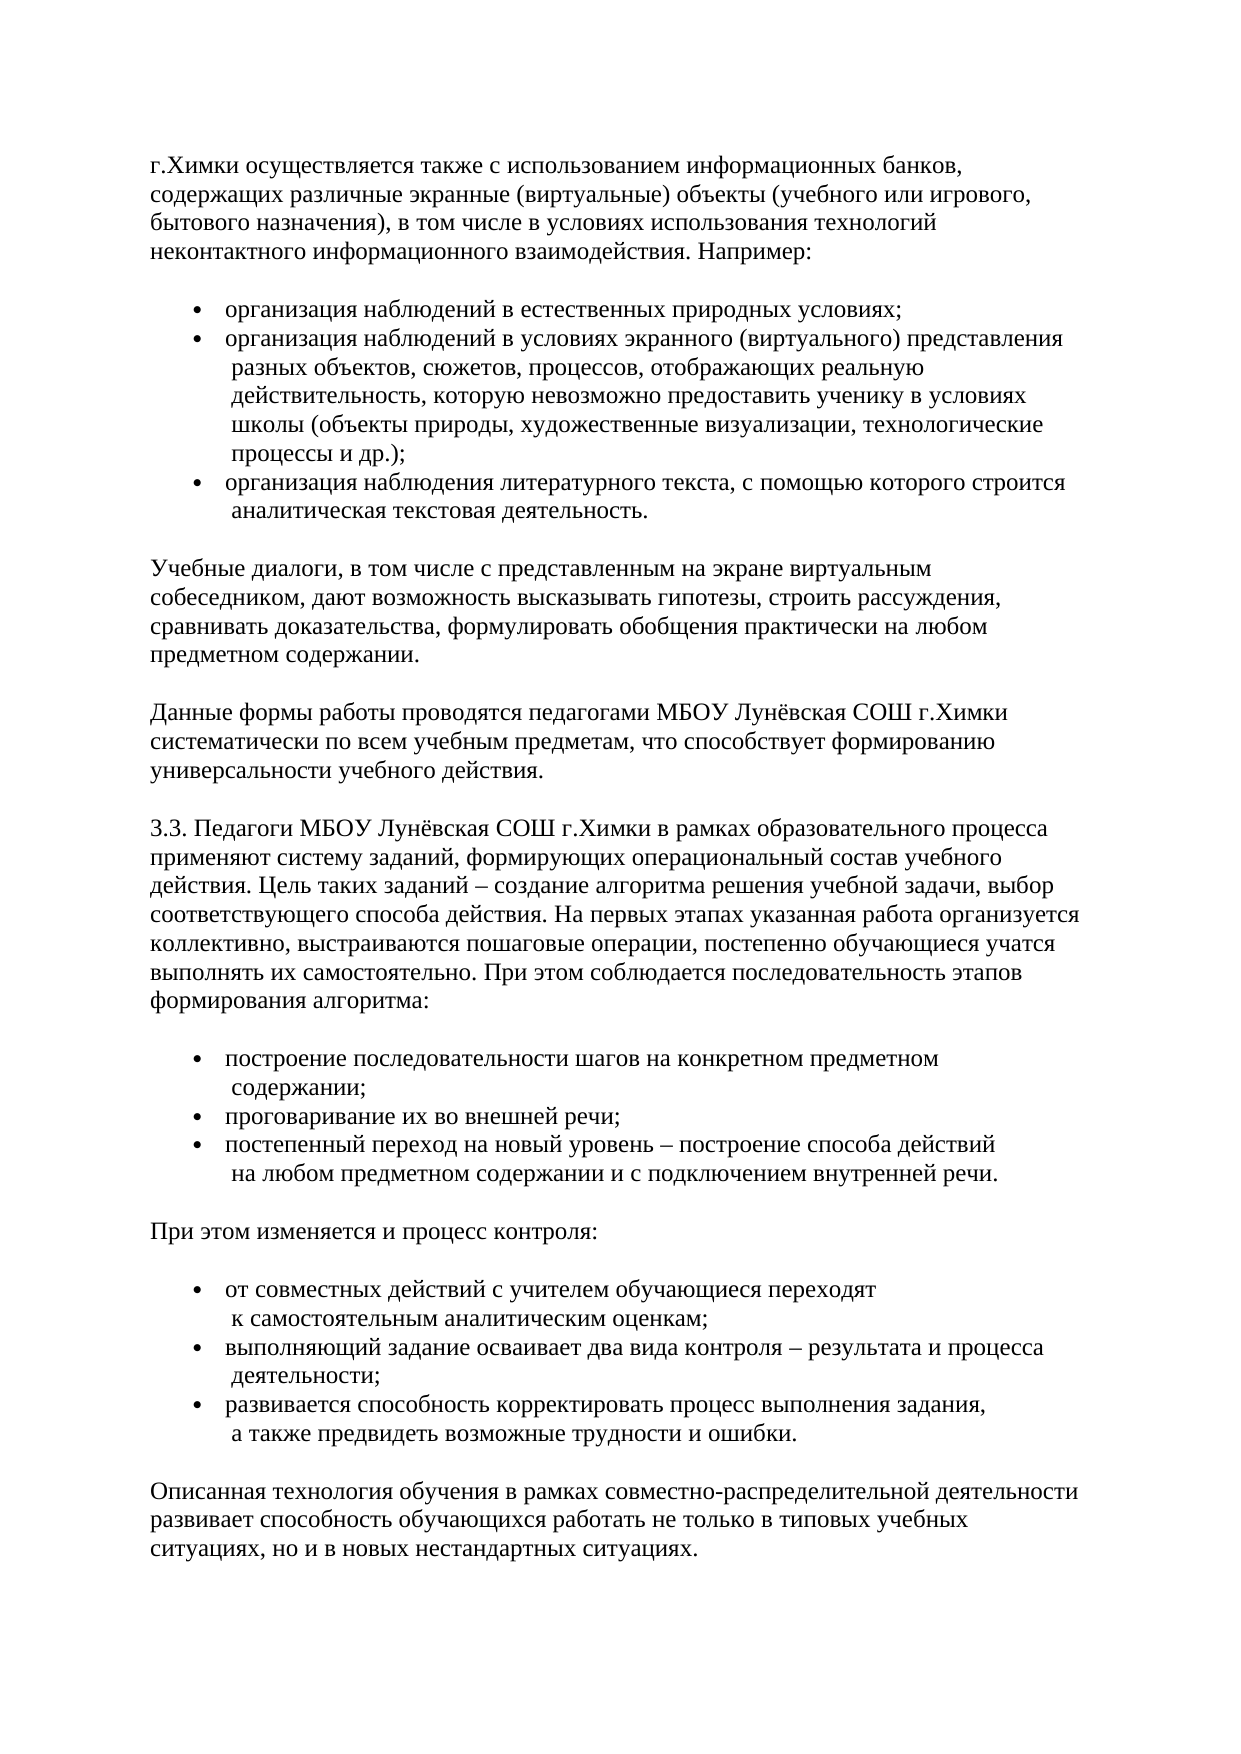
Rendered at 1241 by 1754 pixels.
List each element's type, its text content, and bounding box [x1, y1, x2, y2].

text Данные формы работы проводятся педагогами МБОУ Лунёвская СОШ г.Химки систематически по всем учебным предметам, что способствует формированию универсальности учебного действия. [150, 928, 1090, 1014]
list от совместных действий с учителем обучающиеся переходят к самостоятельным аналитическим оценкам; [194, 1534, 1071, 1592]
list организация наблюдений в условиях экранного (виртуального) представления разных объектов, сюжетов, процессов, отображающих реальную действительность, которую невозможно предоставить ученику в условиях школы (объекты природы, художественные визуализации, технологические процессы и др.); [194, 524, 1071, 668]
list постепенный переход на новый уровень – построение способа действий на любом предметном содержании и с подключением внутренней речи. [194, 1389, 1071, 1447]
list организация наблюдений в естественных природных условиях; [194, 496, 1071, 524]
list проговаривание их во внешней речи; [194, 1332, 1071, 1360]
list организация наблюдения литературного текста, с помощью которого строится аналитическая текстовая деятельность. [194, 697, 1071, 755]
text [150, 150, 1090, 236]
text При этом изменяется и процесс контроля: [150, 1476, 1090, 1505]
text 3.3. Педагоги МБОУ Лунёвская СОШ г.Химки в рамках образовательного процесса применяют систему заданий, формирующих операциональный состав учебного действия. Цель таких заданий – создание алгоритма решения учебной задачи, выбор соответствующего способа действия. На первых этапах указанная работа организуется коллективно, выстраиваются пошаговые операции, постепенно обучающиеся учатся выполнять их самостоятельно. При этом соблюдается последовательность этапов формирования алгоритма: [150, 1044, 1090, 1245]
text Поисковая и исследовательская деятельность развивают способность обучающегося к диалогу, обсуждению проблем, разрешению возникших противоречий в точках зрения. Поисковая и исследовательская деятельность в МБОУ Лунёвская СОШ г.Химки осуществляется также с использованием информационных банков, содержащих различные экранные (виртуальные) объекты (учебного или игрового, бытового назначения), в том числе в условиях использования технологий неконтактного информационного взаимодействия. Например: [150, 265, 1090, 467]
text Учебные диалоги, в том числе с представленным на экране виртуальным собеседником, дают возможность высказывать гипотезы, строить рассуждения, сравнивать доказательства, формулировать обобщения практически на любом предметном содержании. [150, 784, 1090, 899]
list построение последовательности шагов на конкретном предметном содержании; [194, 1274, 1071, 1332]
